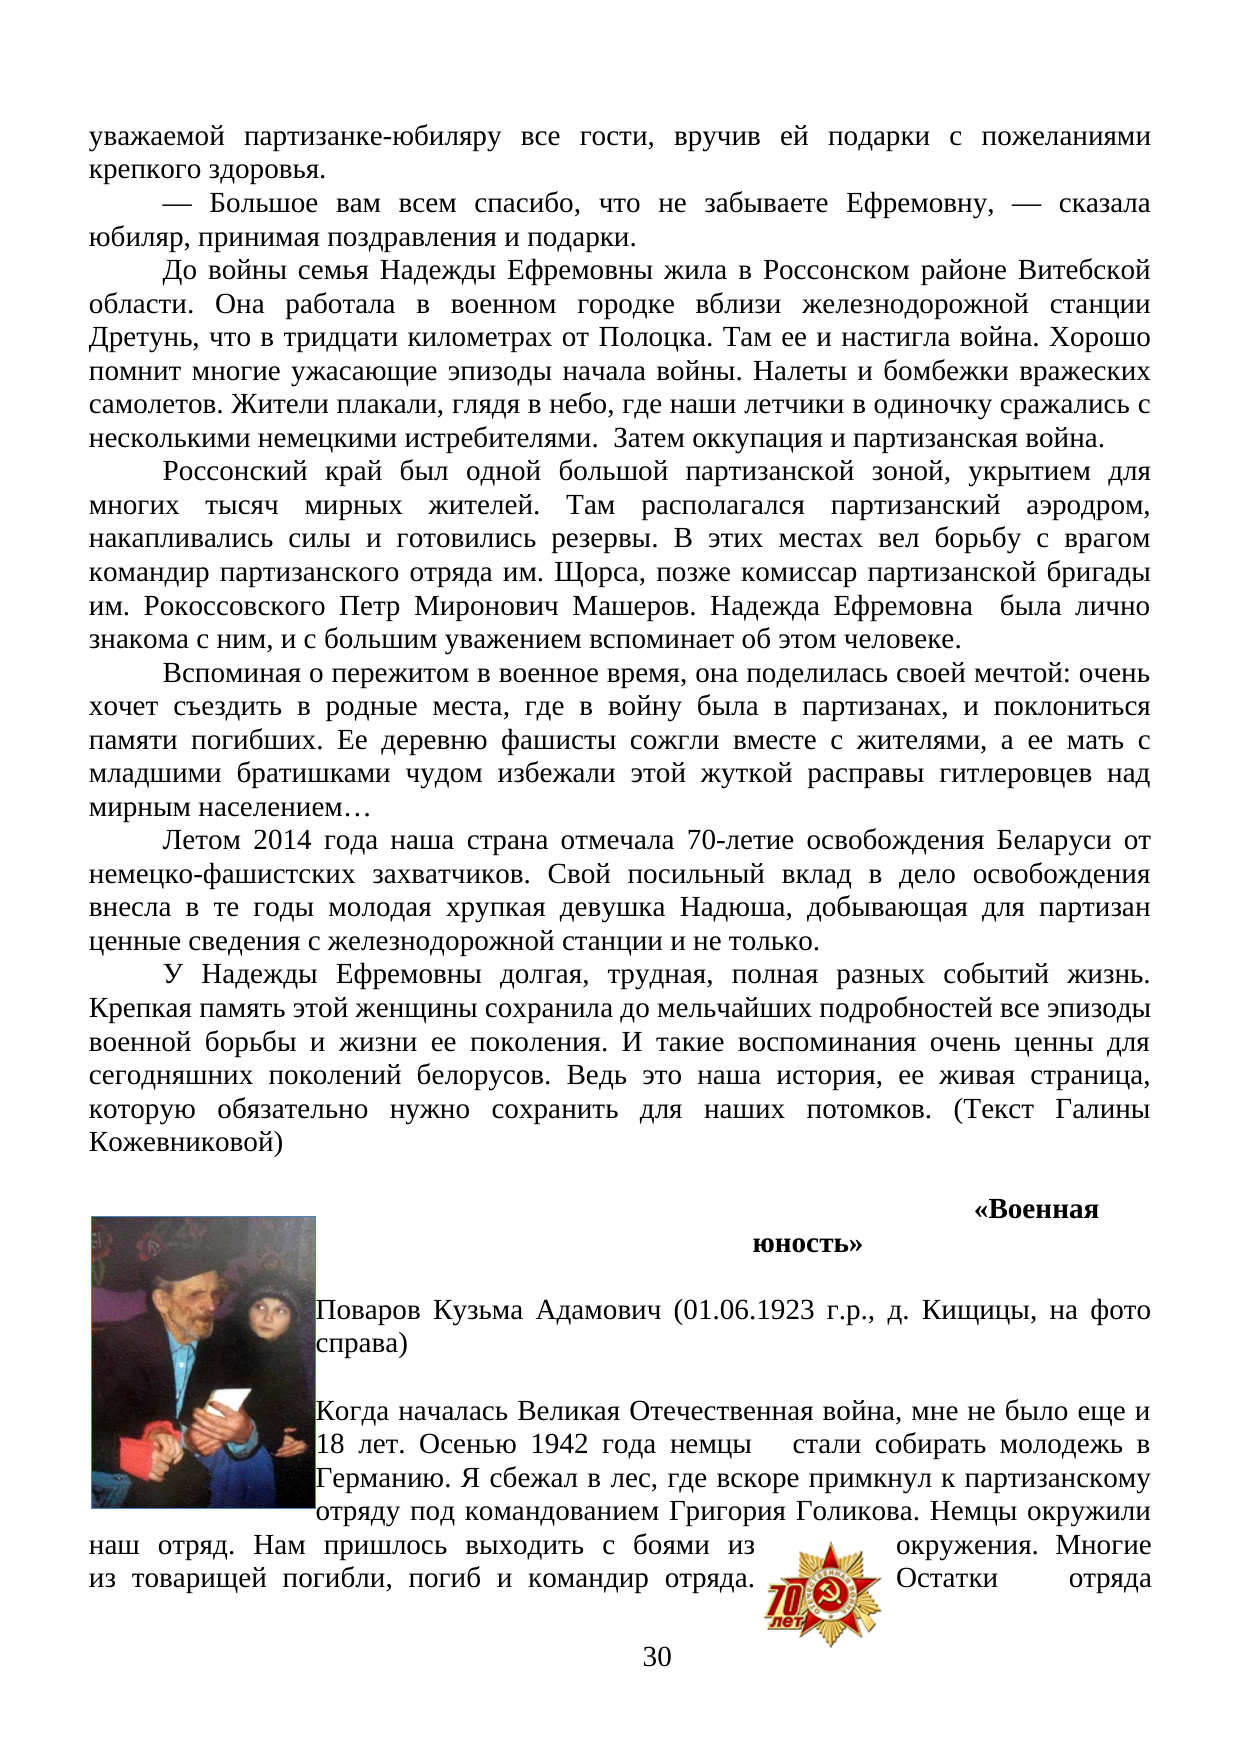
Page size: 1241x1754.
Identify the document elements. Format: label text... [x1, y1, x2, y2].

text Россонский край был одной большой партизанской зоной, укрытием для многих тысяч мирных жителей. Там располагался партизанский аэродром, накапливались силы и готовились резервы. В этих местах вел борьбу с врагом командир партизанского отряда им. Щорса, позже комиссар партизанской бригады им. Рокоссовского Петр Миронович Машеров. Надежда Ефремовна была лично знакома с ним, и с большим уважением вспоминает об этом человеке. [89, 453, 1152, 655]
text «Военная юность» [752, 1191, 1152, 1258]
text Вспоминая о пережитом в военное время, она поделилась своей мечтой: очень хочет съездить в родные места, где в войну была в партизанах, и поклониться памяти погибших. Ее деревню фашисты сожгли вместе с жителями, а ее мать с младшими братишками чудом избежали этой жуткой расправы гитлеровцев над мирным населением… [89, 655, 1152, 822]
text У Надежды Ефремовны долгая, трудная, полная разных событий жизнь. Крепкая память этой женщины сохранила до мельчайших подробностей все эпизоды военной борьбы и жизни ее поколения. И такие воспоминания очень ценны для сегодняшних поколений белорусов. Ведь это наша история, ее живая страница, которую обязательно нужно сохранить для наших потомков. (Текст Галины Кожевниковой) [89, 957, 1152, 1158]
text До войны семья Надежды Ефремовны жила в Россонском районе Витебской области. Она работала в военном городке вблизи железнодорожной станции Дретунь, что в тридцати километрах от Полоцка. Там ее и настигла война. Хорошо помнит многие ужасающие эпизоды начала войны. Налеты и бомбежки вражеских самолетов. Жители плакали, глядя в небо, где наши летчики в одиночку сражались с несколькими немецкими истребителями. Затем оккупация и партизанская война. [89, 252, 1152, 453]
picture [92, 1217, 315, 1508]
text Поваров Кузьма Адамович (01.06.1923 г.р., д. Кищицы, на фото справа) [316, 1292, 1152, 1359]
picture [755, 1594, 896, 1660]
text Летом 2014 года наша страна отмечала 70-летие освобождения Беларуси от немецко-фашистских захватчиков. Свой посильный вклад в дело освобождения внесла в те годы молодая хрупкая девушка Надюша, добывающая для партизан ценные сведения с железнодорожной станции и не только. [89, 822, 1152, 957]
text — Большое вам всем спасибо, что не забываете Ефремовну, — сказала юбиляр, принимая поздравления и подарки. [89, 185, 1152, 252]
